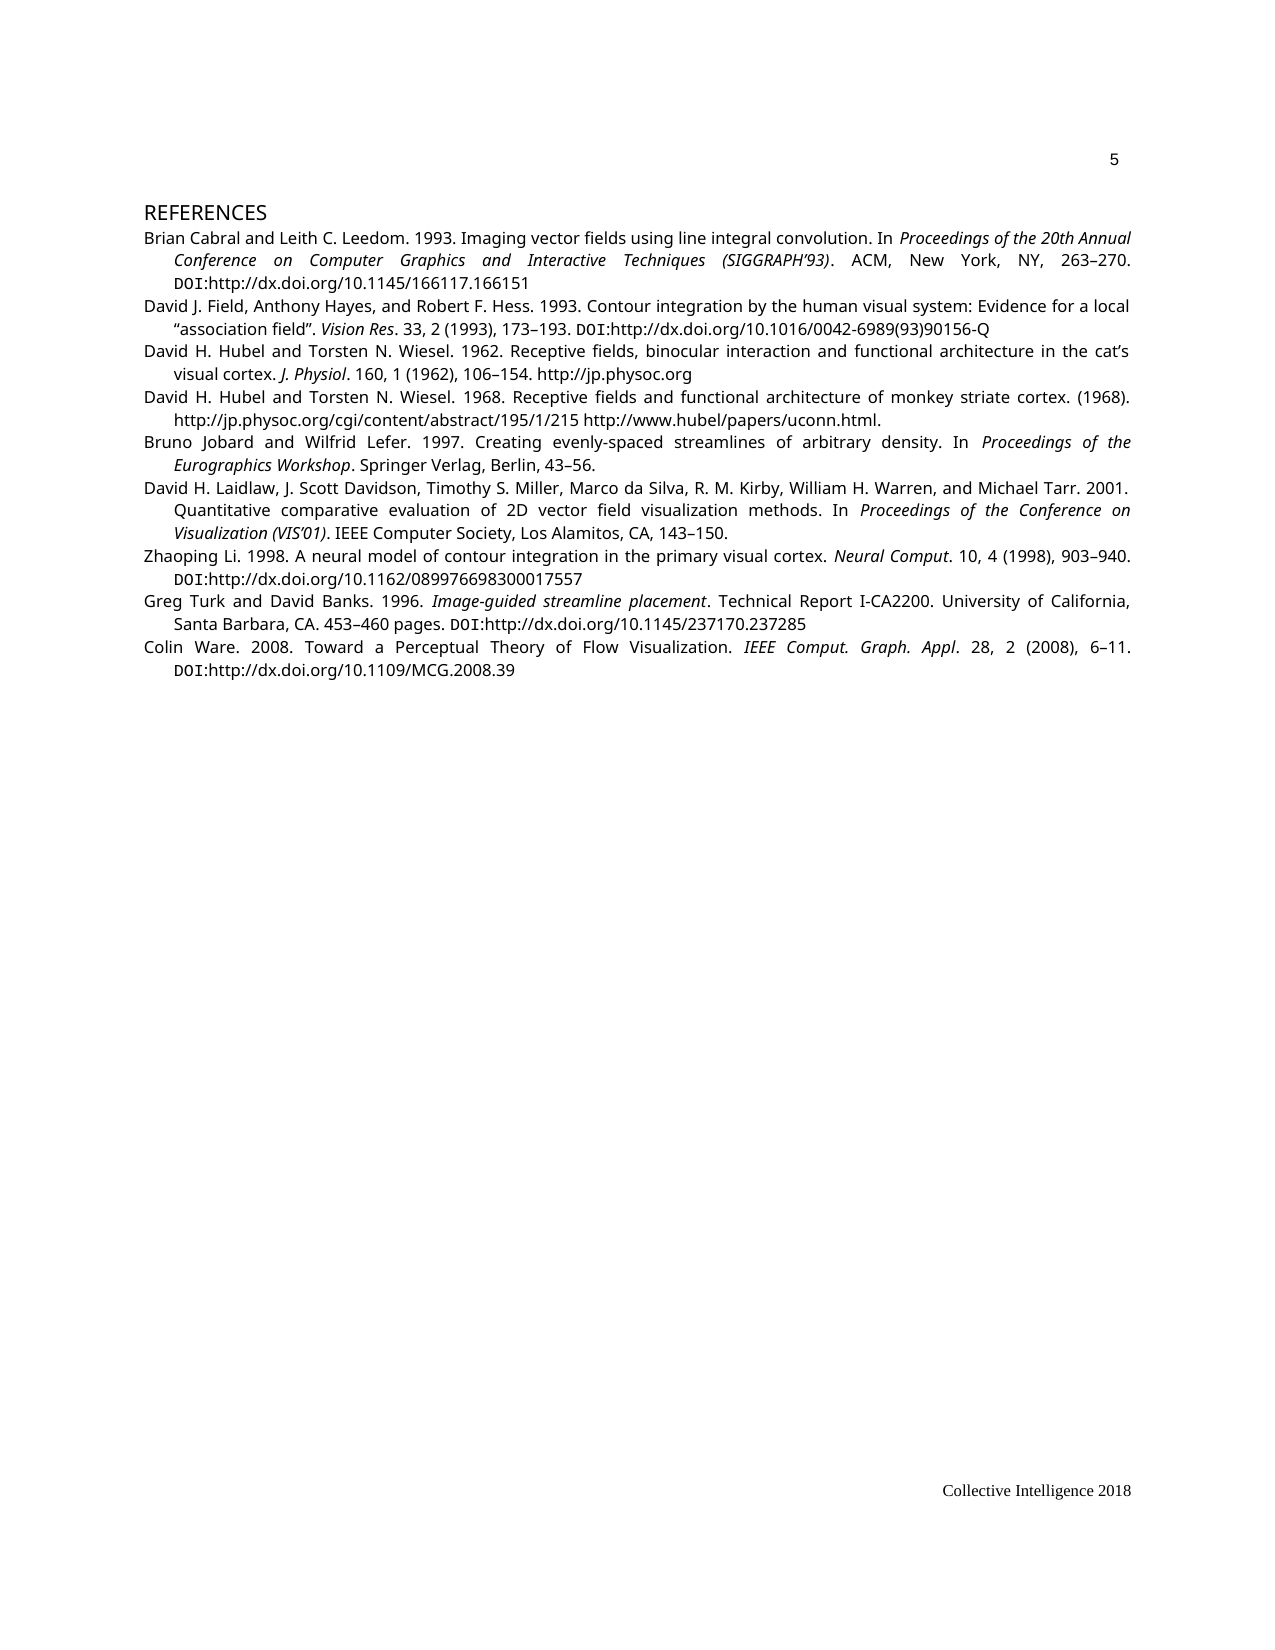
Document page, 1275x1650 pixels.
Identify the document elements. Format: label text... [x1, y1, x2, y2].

text David H. Hubel and Torsten N. Wiesel. 1962. Receptive fields, binocular interaction and functional architecture in the cat’s visual cortex. J. Physiol. 160, 1 (1962), 106–154. http://jp.physoc.org [144, 340, 1131, 386]
text REFERENCES [144, 198, 1131, 226]
text Greg Turk and David Banks. 1996. Image-guided streamline placement. Technical Report I-CA2200. University of California, Santa Barbara, CA. 453–460 pages. DOI:http://dx.doi.org/10.1145/237170.237285 [144, 590, 1131, 636]
text David H. Hubel and Torsten N. Wiesel. 1968. Receptive fields and functional architecture of monkey striate cortex. (1968). http://jp.physoc.org/cgi/content/abstract/195/1/215 http://www.hubel/papers/uconn.html. [144, 386, 1131, 431]
text Bruno Jobard and Wilfrid Lefer. 1997. Creating evenly-spaced streamlines of arbitrary density. In Proceedings of the Eurographics Workshop. Springer Verlag, Berlin, 43–56. [144, 431, 1131, 476]
text David H. Laidlaw, J. Scott Davidson, Timothy S. Miller, Marco da Silva, R. M. Kirby, William H. Warren, and Michael Tarr. 2001. Quantitative comparative evaluation of 2D vector field visualization methods. In Proceedings of the Conference on Visualization (VIS’01). IEEE Computer Society, Los Alamitos, CA, 143–150. [144, 476, 1131, 544]
text David J. Field, Anthony Hayes, and Robert F. Hess. 1993. Contour integration by the human visual system: Evidence for a local “association field”. Vision Res. 33, 2 (1993), 173–193. DOI:http://dx.doi.org/10.1016/0042-6989(93)90156-Q [144, 294, 1131, 340]
text Zhaoping Li. 1998. A neural model of contour integration in the primary visual cortex. Neural Comput. 10, 4 (1998), 903–940. DOI:http://dx.doi.org/10.1162/089976698300017557 [144, 544, 1131, 590]
text Brian Cabral and Leith C. Leedom. 1993. Imaging vector fields using line integral convolution. In Proceedings of the 20th Annual Conference on Computer Graphics and Interactive Techniques (SIGGRAPH’93). ACM, New York, NY, 263–270. DOI:http://dx.doi.org/10.1145/166117.166151 [144, 226, 1131, 294]
text Colin Ware. 2008. Toward a Perceptual Theory of Flow Visualization. IEEE Comput. Graph. Appl. 28, 2 (2008), 6–11. DOI:http://dx.doi.org/10.1109/MCG.2008.39 [144, 636, 1131, 681]
